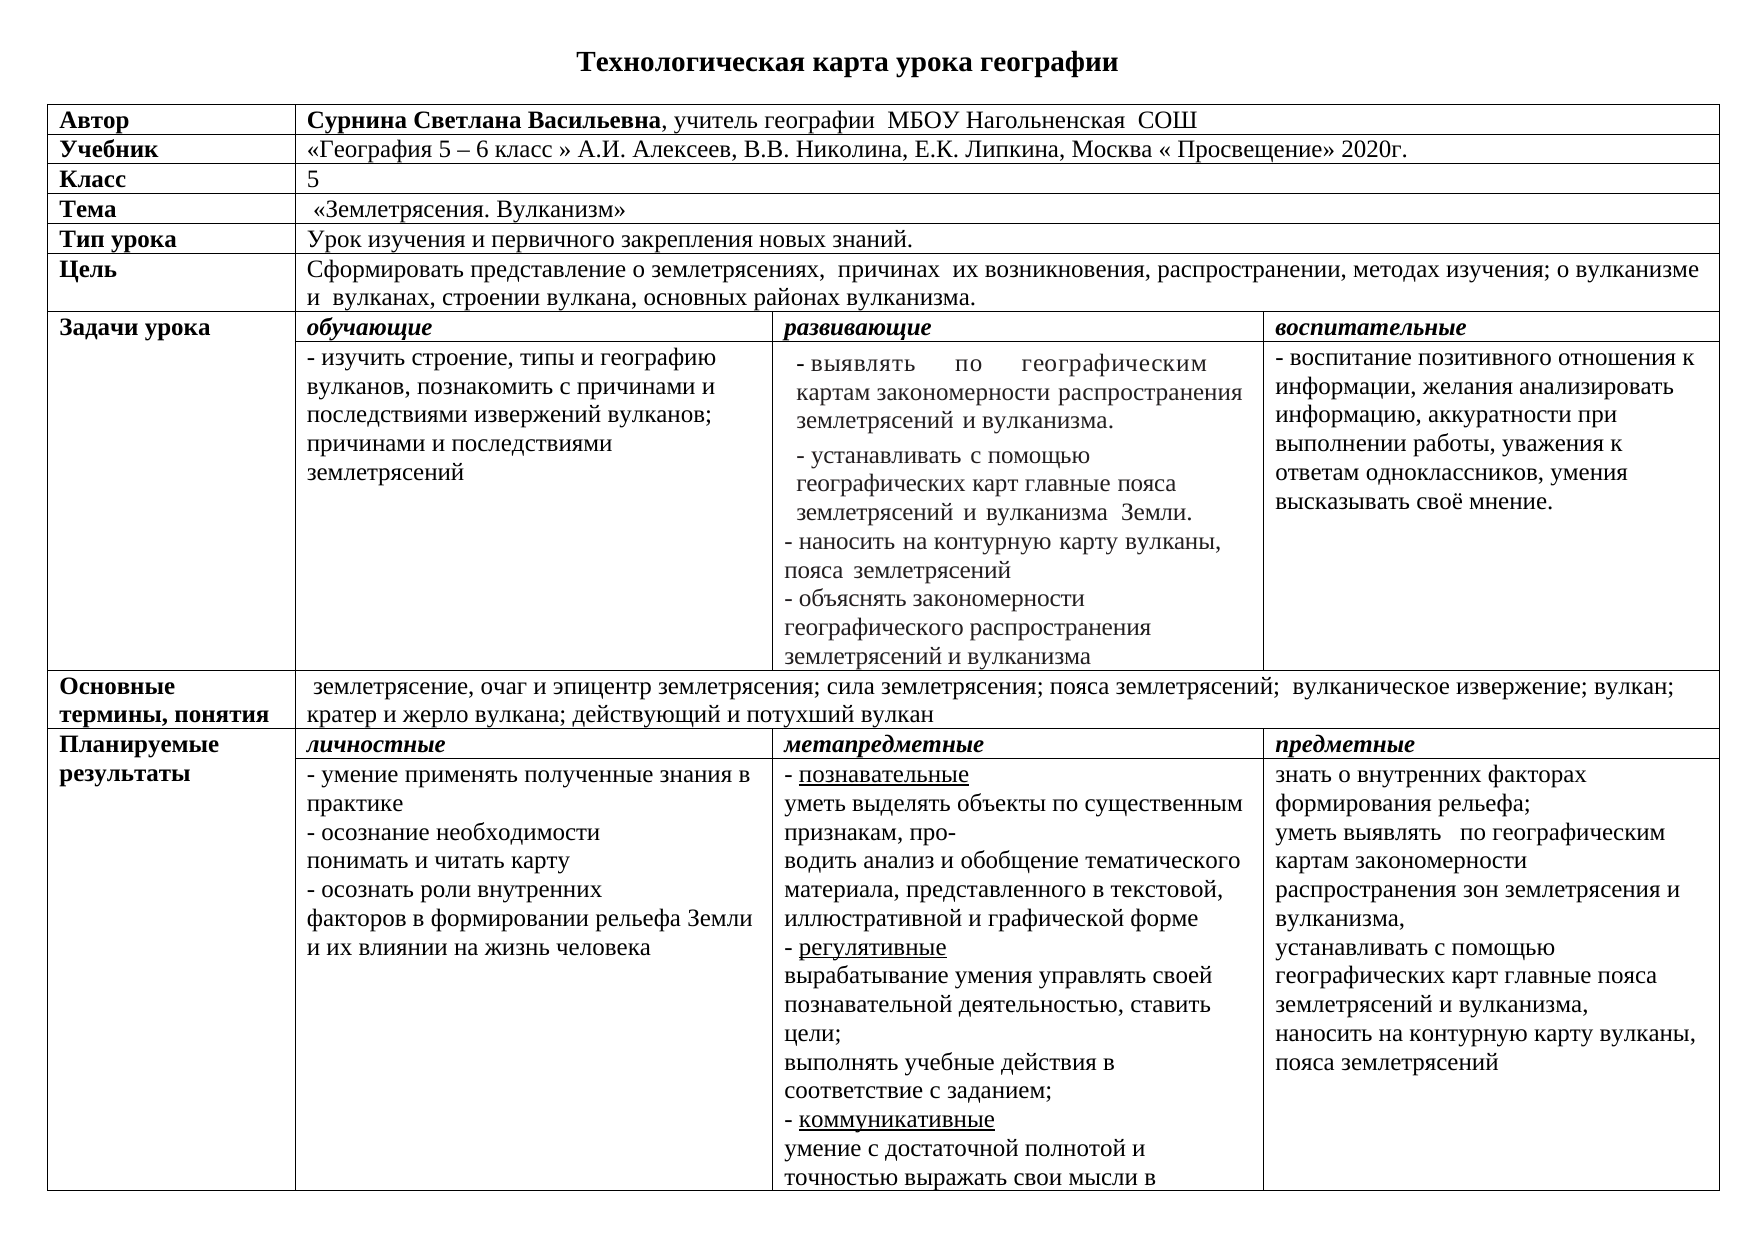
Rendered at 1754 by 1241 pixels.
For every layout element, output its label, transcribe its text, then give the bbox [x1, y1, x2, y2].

table_cell Задачи урока [48, 312, 295, 670]
table_cell - выявлять по географическим картам закономерности распространения землетрясений и вулканизма. - устанавливать с помощью географических карт главные пояса землетрясений и вулканизма Земли. - наносить на контурную карту вулканы, пояса землетрясений - объяснять закономерности географического распространения землетрясений и вулканизма [773, 342, 1263, 670]
table_cell развивающие [773, 312, 1263, 341]
table_cell Сформировать представление о землетрясениях, причинах их возникновения, распространении, методах изучения; о вулканизме и вулканах, строении вулкана, основных районах вулканизма. [296, 254, 1719, 311]
table_cell «География 5 – 6 класс » А.И. Алексеев, В.В. Николина, Е.К. Липкина, Москва « Просвещение» 2020г. [296, 135, 1719, 163]
table_cell Учебник [48, 135, 295, 163]
table_cell 5 [296, 164, 1719, 193]
table_cell «Землетрясения. Вулканизм» [296, 194, 1719, 223]
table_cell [773, 759, 1263, 1190]
table_header Сурнина Светлана Васильевна, учитель географии МБОУ Нагольненская СОШ [296, 105, 1719, 133]
table_cell Урок изучения и первичного закрепления новых знаний. [296, 224, 1719, 253]
table_cell - воспитание позитивного отношения к информации, желания анализировать информацию, аккуратности при выполнении работы, уважения к ответам одноклассников, умения высказывать своё мнение. [1264, 342, 1719, 670]
table_cell - изучить строение, типы и географию вулканов, познакомить с причинами и последствиями извержений вулканов; причинами и последствиями землетрясений [296, 342, 772, 670]
table_cell Основные термины, понятия [48, 671, 295, 728]
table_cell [296, 759, 772, 1190]
table_cell метапредметные [773, 729, 1263, 758]
table_cell Класс [48, 164, 295, 193]
table_cell личностные [296, 729, 772, 758]
table_cell предметные [1264, 729, 1719, 758]
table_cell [1264, 759, 1719, 1190]
text Технологическая карта урока географии [59, 44, 1636, 78]
table_cell воспитательные [1264, 312, 1719, 341]
table_cell Планируемые результаты [48, 729, 295, 1190]
table_cell Цель [48, 254, 295, 311]
table_header Автор [48, 105, 295, 133]
table_cell Тема [48, 194, 295, 223]
table_cell Тип урока [48, 224, 295, 253]
table_cell обучающие [296, 312, 772, 341]
table_cell землетрясение, очаг и эпицентр землетрясения; сила землетрясения; пояса землетрясений; вулканическое извержение; вулкан; кратер и жерло вулкана; действующий и потухший вулкан [296, 671, 1719, 728]
